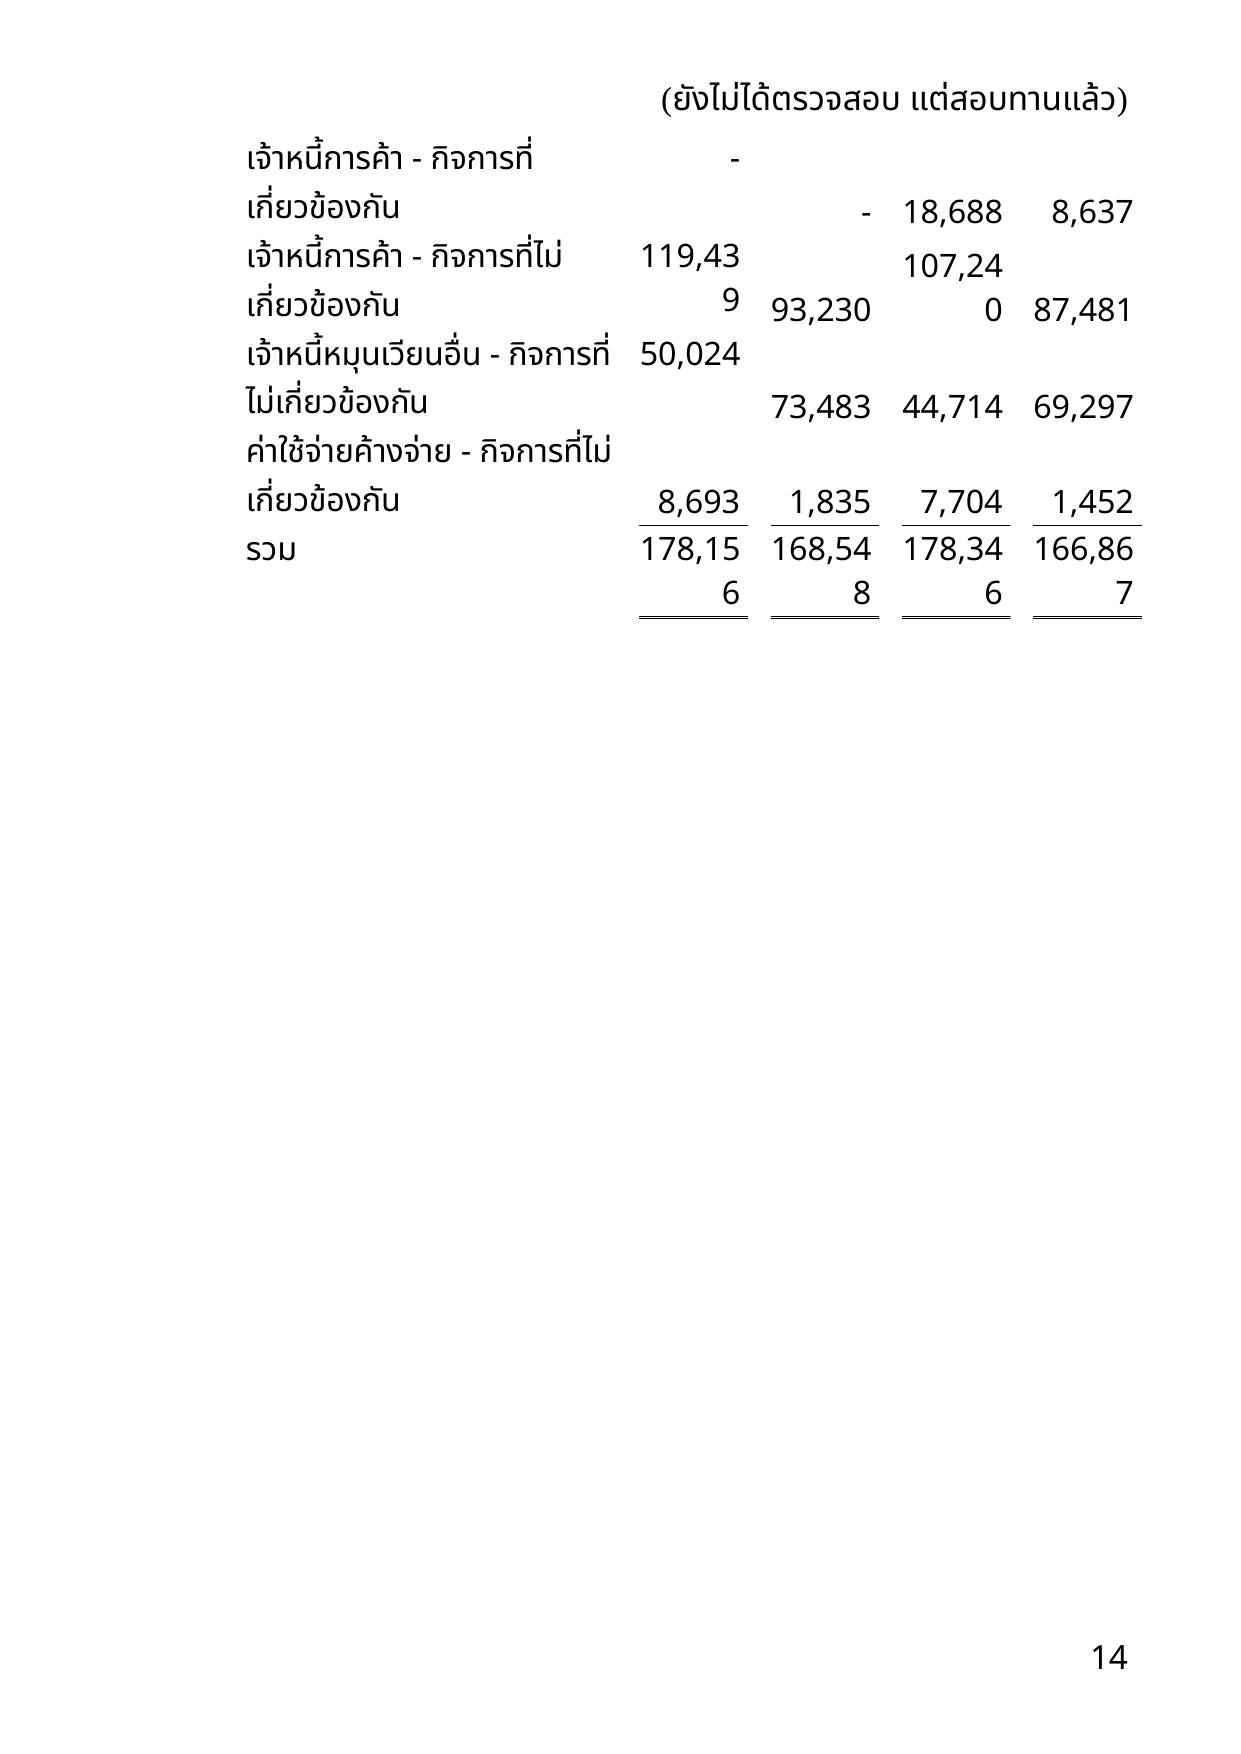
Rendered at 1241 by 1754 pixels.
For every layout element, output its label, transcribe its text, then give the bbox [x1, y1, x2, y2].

table_cell 1,452 [1022, 428, 1153, 526]
table_cell 168,548 [759, 526, 891, 619]
table_cell เจ้าหนี้หมุนเวียนอื่น - กิจการที่ไม่เกี่ยวข้องกัน [234, 330, 628, 428]
table_cell 178,346 [891, 526, 1022, 619]
table_cell 119,439 [628, 233, 759, 330]
table_cell 87,481 [1022, 233, 1153, 330]
table_cell 7,704 [891, 428, 1022, 526]
table_cell 73,483 [759, 330, 891, 428]
table_cell เจ้าหนี้การค้า - กิจการที่เกี่ยวข้องกัน [234, 135, 628, 233]
table_cell - [759, 135, 891, 233]
table_cell 107,240 [891, 233, 1022, 330]
table_cell 178,156 [628, 526, 759, 619]
table_cell 166,867 [1022, 526, 1153, 619]
table_cell รวม [234, 526, 628, 619]
table_cell 93,230 [759, 233, 891, 330]
table_cell ค่าใช้จ่ายค้างจ่าย - กิจการที่ไม่เกี่ยวข้องกัน [234, 428, 628, 526]
table_cell 8,693 [628, 428, 759, 526]
table_cell 50,024 [628, 330, 759, 428]
table_cell - [628, 135, 759, 233]
table_cell เจ้าหนี้การค้า - กิจการที่ไม่เกี่ยวข้องกัน [234, 233, 628, 330]
table_cell 18,688 [891, 135, 1022, 233]
table_cell 44,714 [891, 330, 1022, 428]
table_cell 69,297 [1022, 330, 1153, 428]
table_cell 1,835 [759, 428, 891, 526]
table_cell 8,637 [1022, 135, 1153, 233]
